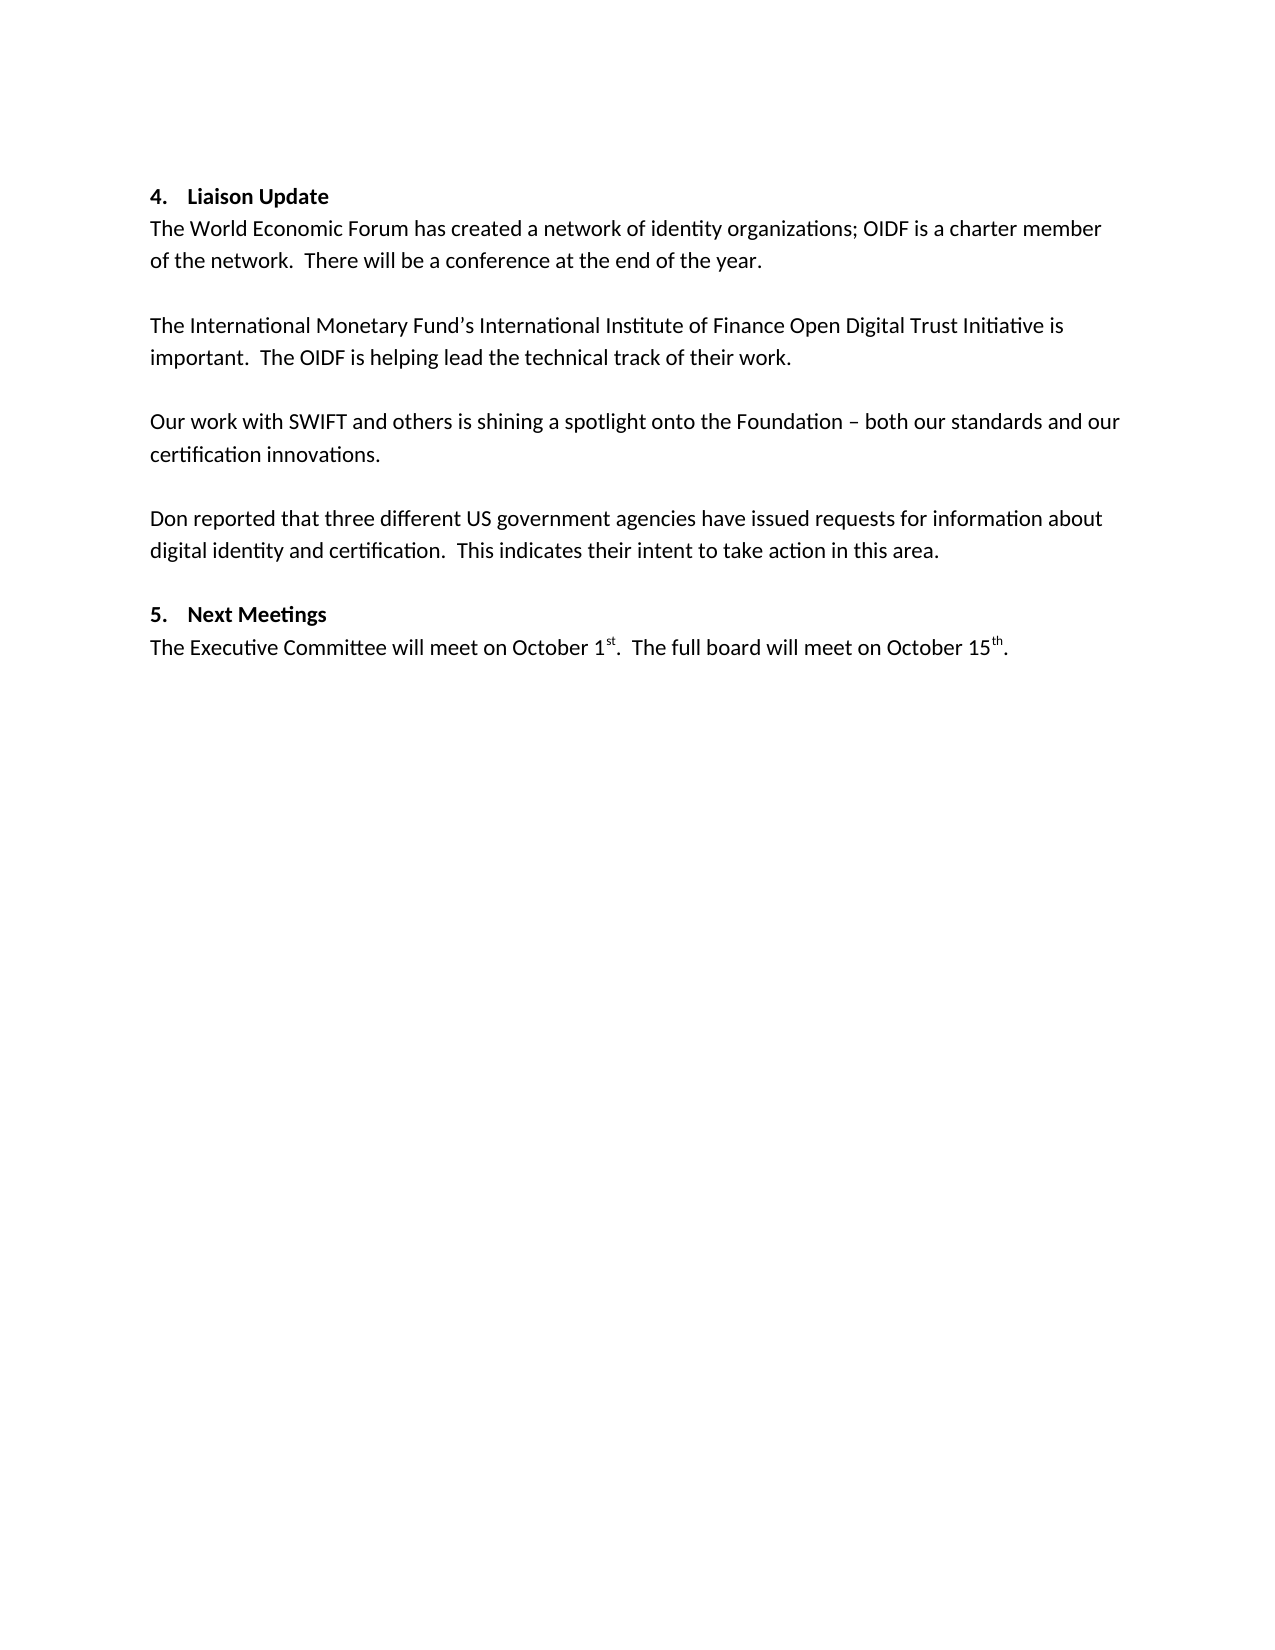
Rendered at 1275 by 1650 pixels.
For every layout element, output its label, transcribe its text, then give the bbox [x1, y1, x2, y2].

text The Executive Committee will meet on October 1st. The full board will meet on October 15th. [150, 633, 1125, 661]
list Next Meetings [150, 601, 1125, 629]
list Liaison Update [150, 182, 1125, 210]
text Don reported that three different US government agencies have issued requests for information about digital identity and certification. This indicates their intent to take action in this area. [150, 504, 1125, 564]
text Our work with SWIFT and others is shining a spotlight onto the Foundation – both our standards and our certification innovations. [150, 407, 1125, 468]
text The International Monetary Fund’s International Institute of Finance Open Digital Trust Initiative is important. The OIDF is helping lead the technical track of their work. [150, 311, 1125, 371]
text The World Economic Forum has created a network of identity organizations; OIDF is a charter member of the network. There will be a conference at the end of the year. [150, 214, 1125, 274]
